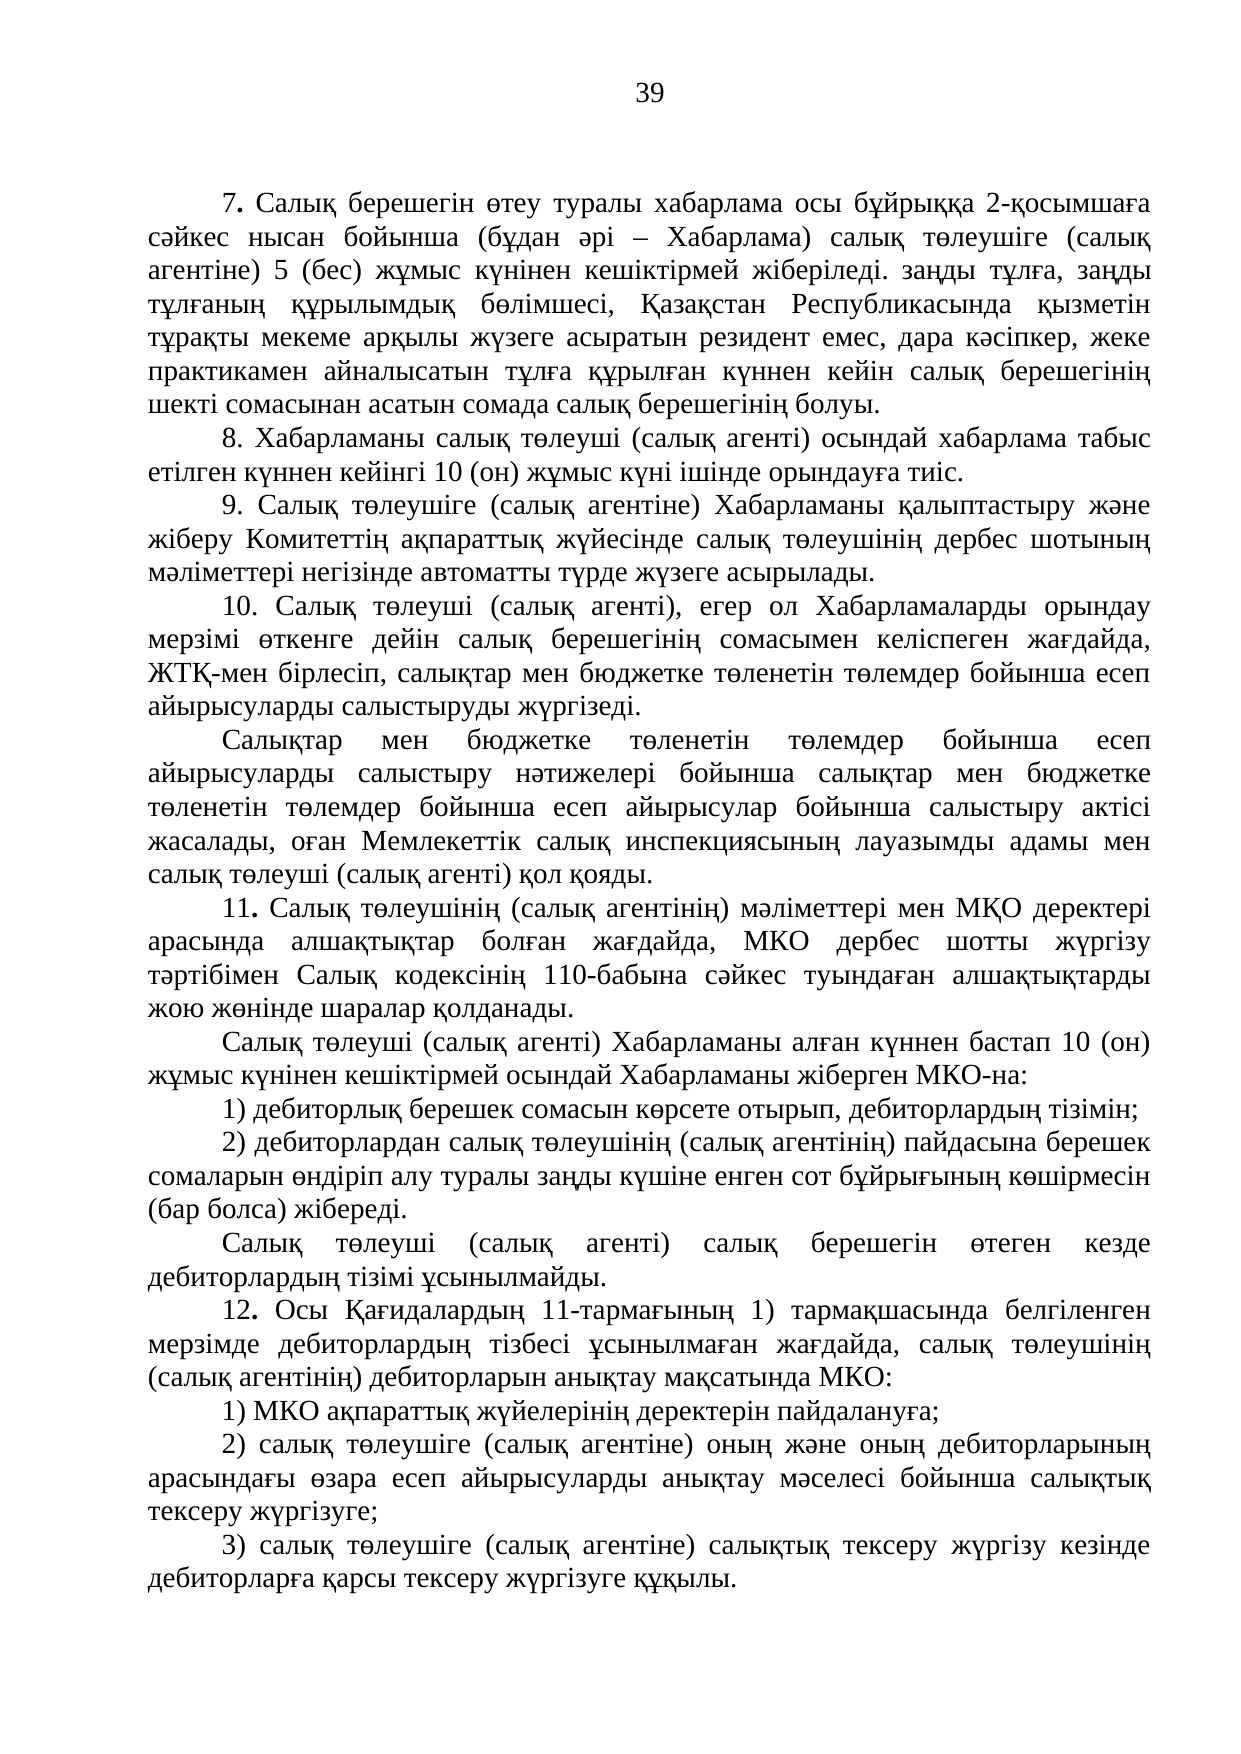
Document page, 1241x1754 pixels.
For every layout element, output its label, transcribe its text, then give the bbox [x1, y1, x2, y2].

text 10. Салық төлеуші (салық агенті), егер ол Хабарламаларды орындау мерзімі өткенге дейін салық берешегінің сомасымен келіспеген жағдайда, ЖТҚ-мен бірлесіп, салықтар мен бюджетке төленетін төлемдер бойынша есеп айырысуларды салыстыруды жүргізеді. [148, 588, 1152, 722]
text 3) салық төлеушiге (салық агентiне) салықтық тексеру жүргiзу кезiнде дебиторларға қарсы тексеру жүргiзуге құқылы. [148, 1527, 1152, 1594]
text 7. Салық берешегін өтеу туралы хабарлама осы бұйрыққа 2-қосымшаға сәйкес нысан бойынша (бұдан әрі – Хабарлама) салық төлеушіге (салық агентіне) 5 (бес) жұмыс күнінен кешіктірмей жіберіледі. заңды тұлға, заңды тұлғаның құрылымдық бөлімшесі, Қазақстан Республикасында қызметін тұрақты мекеме арқылы жүзеге асыратын резидент емес, дара кәсіпкер, жеке практикамен айналысатын тұлға құрылған күннен кейін салық берешегінің шекті сомасынан асатын сомада салық берешегінің болуы. [148, 185, 1152, 420]
text 1) дебиторлық берешек сомасын көрсете отырып, дебиторлардың тізімін; [148, 1091, 1152, 1124]
text 12. Осы Қағидалардың 11-тармағының 1) тармақшасында белгіленген мерзімде дебиторлардың тізбесі ұсынылмаған жағдайда, салық төлеушінің (салық агентінің) дебиторларын анықтау мақсатында МКО: [148, 1292, 1152, 1393]
text Салық төлеуші (салық агенті) салық берешегін өтеген кезде дебиторлардың тізімі ұсынылмайды. [148, 1225, 1152, 1292]
text 2) салық төлеушiге (салық агентiне) оның және оның дебиторларының арасындағы өзара есеп айырысуларды анықтау мәселесi бойынша салықтық тексеру жүргiзуге; [148, 1426, 1152, 1527]
text 1) МКО ақпараттық жүйелерінің деректерін пайдалануға; [148, 1393, 1152, 1426]
text 8. Хабарламаны салық төлеуші (салық агенті) осындай хабарлама табыс етілген күннен кейінгі 10 (он) жұмыс күні ішінде орындауға тиіс. [148, 420, 1152, 487]
text Салықтар мен бюджетке төленетін төлемдер бойынша есеп айырысуларды салыстыру нәтижелері бойынша салықтар мен бюджетке төленетін төлемдер бойынша есеп айырысулар бойынша салыстыру актісі жасалады, оған Мемлекеттік салық инспекциясының лауазымды адамы мен салық төлеуші (салық агенті) қол қояды. [148, 722, 1152, 890]
text Салық төлеуші (салық агенті) Хабарламаны алған күннен бастап 10 (он) жұмыс күнінен кешіктірмей осындай Хабарламаны жіберген МКО-на: [148, 1024, 1152, 1091]
text 11. Салық төлеушiнiң (салық агентiнiң) мәлiметтерi мен МҚО деректерi арасында алшақтықтар болған жағдайда, МКО дербес шотты жүргiзу тәртiбiмен Салық кодексiнiң 110-бабына сәйкес туындаған алшақтықтарды жою жөнiнде шаралар қолданады. [148, 890, 1152, 1024]
text 2) дебиторлардан салық төлеушінің (салық агентінің) пайдасына берешек сомаларын өндіріп алу туралы заңды күшіне енген сот бұйрығының көшірмесін (бар болса) жібереді. [148, 1124, 1152, 1225]
text 9. Салық төлеушіге (салық агентіне) Хабарламаны қалыптастыру және жіберу Комитеттің ақпараттық жүйесінде салық төлеушінің дербес шотының мәліметтері негізінде автоматты түрде жүзеге асырылады. [148, 487, 1152, 588]
